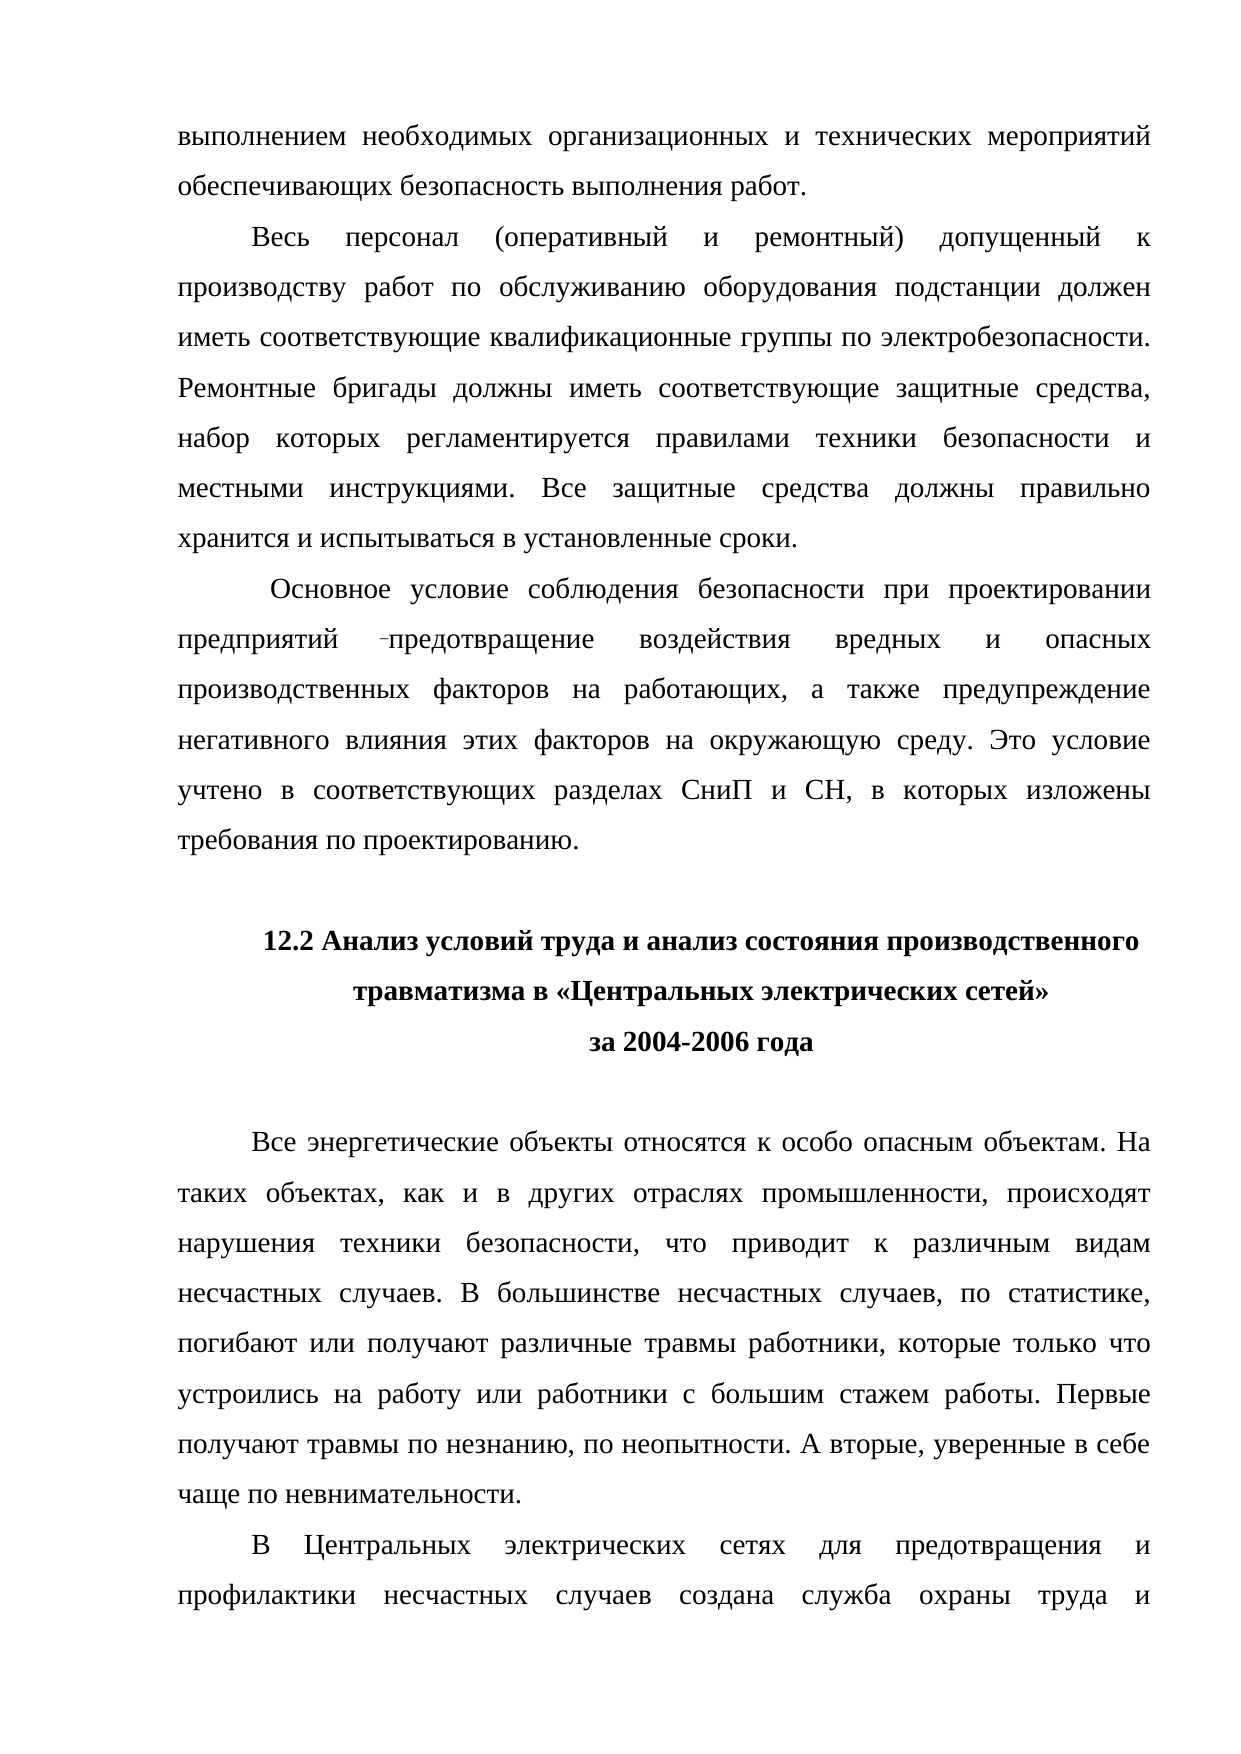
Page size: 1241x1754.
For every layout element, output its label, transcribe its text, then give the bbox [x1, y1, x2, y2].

text Весь персонал (оперативный и ремонтный) допущенный к производству работ по обслуживанию оборудования подстанции должен иметь соответствующие квалификационные группы по электробезопасности. Ремонтные бригады должны иметь соответствующие защитные средства, набор которых регламентируется правилами техники безопасности и местными инструкциями. Все защитные средства должны правильно хранится и испытываться в установленные сроки. [177, 219, 1152, 554]
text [177, 1527, 1152, 1611]
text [177, 118, 1152, 202]
text Основное условие соблюдения безопасности при проектировании предприятий _предотвращение воздействия вредных и опасных производственных факторов на работающих, а также предупреждение негативного влияния этих факторов на окружающую среду. Это условие учтено в соответствующих разделах СниП и СН, в которых изложены требования по проектированию. [177, 571, 1152, 856]
text Все энергетические объекты относятся к особо опасным объектам. На таких объектах, как и в других отраслях промышленности, происходят нарушения техники безопасности, что приводит к различным видам несчастных случаев. В большинстве несчастных случаев, по статистике, погибают или получают различные травмы работники, которые только что устроились на работу или работники с большим стажем работы. Первые получают травмы по незнанию, по неопытности. А вторые, уверенные в себе чаще по невнимательности. [177, 1124, 1152, 1510]
text 12.2 Анализ условий труда и анализ состояния производственного травматизма в «Центральных электрических сетей» [251, 923, 1152, 1007]
text за 2004-2006 года [251, 1024, 1152, 1057]
